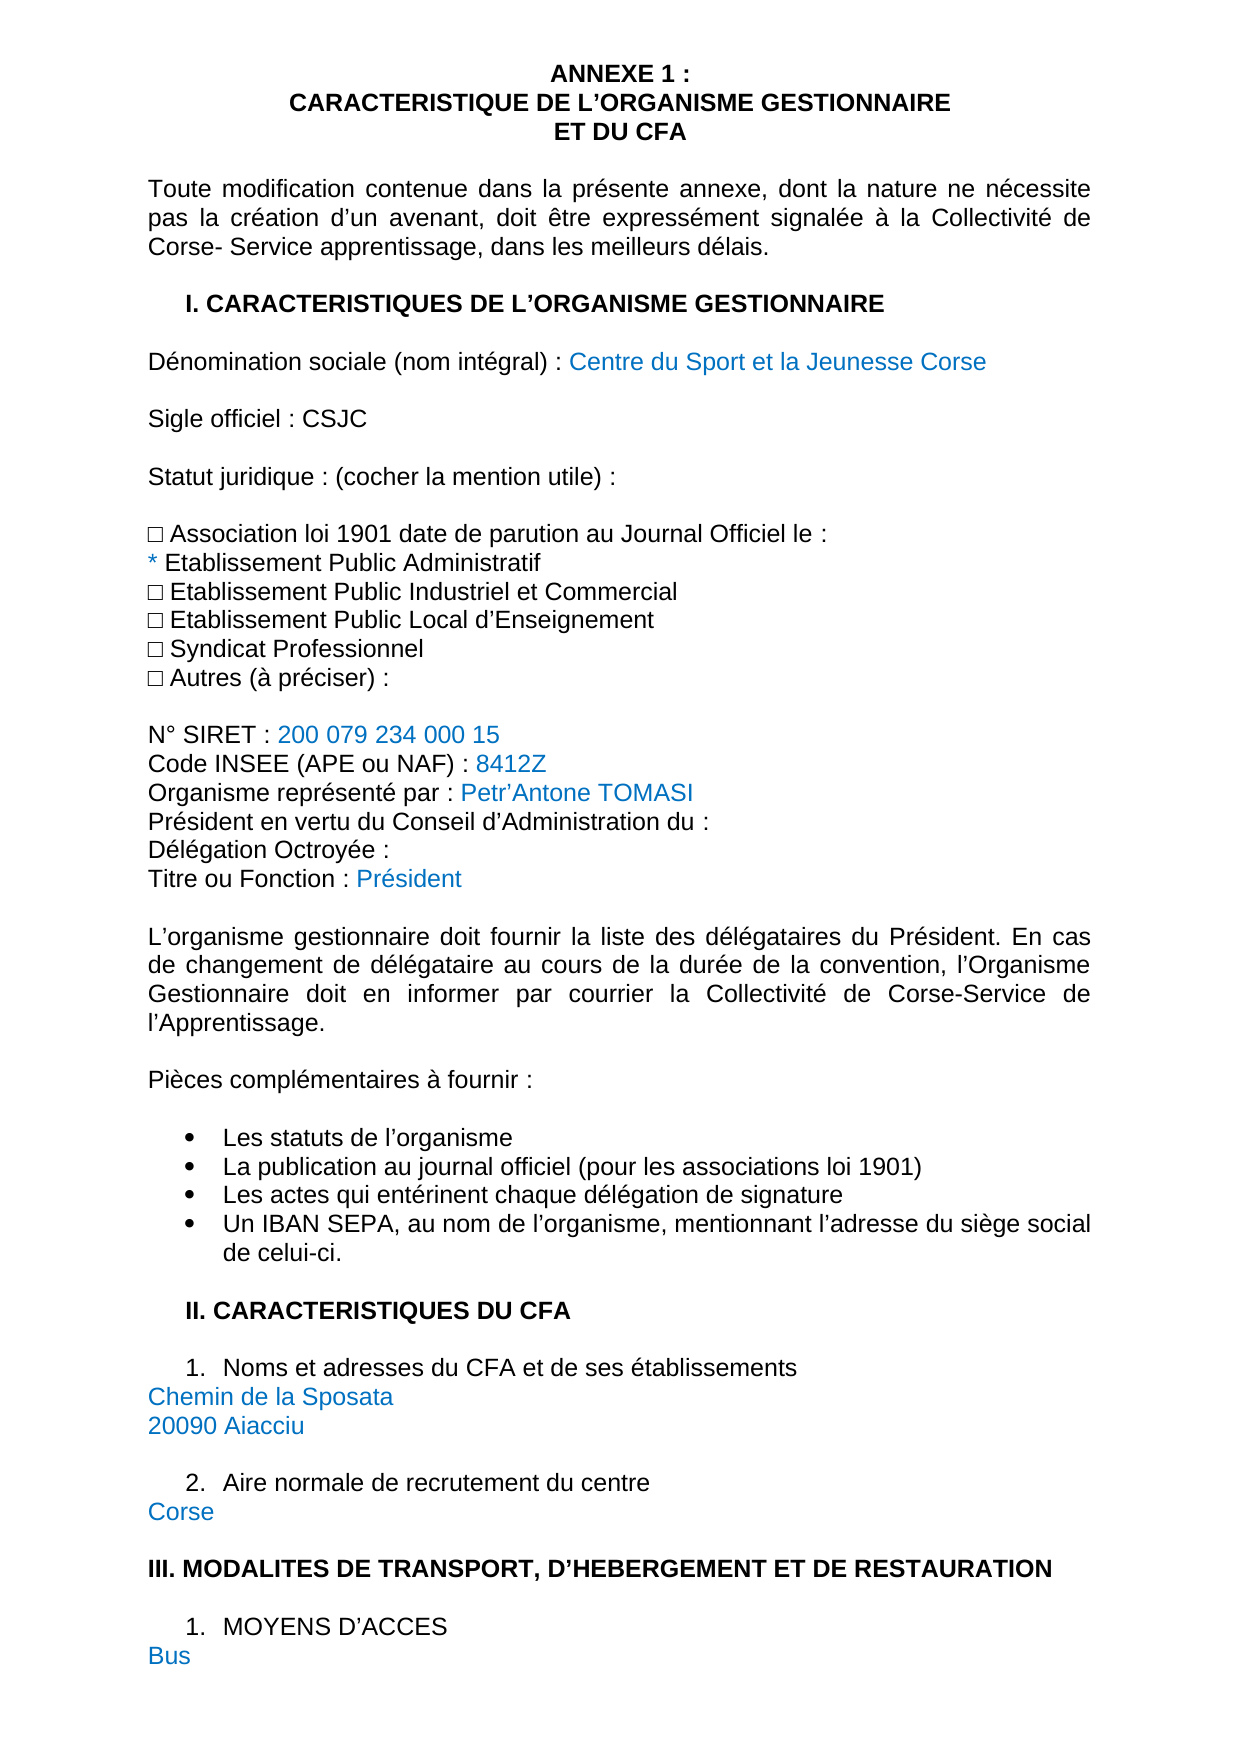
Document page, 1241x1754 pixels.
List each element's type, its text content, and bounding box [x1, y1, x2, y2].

list La publication au journal officiel (pour les associations loi 1901) [185, 1152, 1092, 1181]
text ET DU CFA [148, 117, 1092, 145]
list MOYENS D’ACCES [185, 1612, 1092, 1641]
text II. CARACTERISTIQUES DU CFA [148, 1296, 1092, 1324]
text L’organisme gestionnaire doit fournir la liste des délégataires du Président. En cas de changement de délégataire au cours de la durée de la convention, l’Organisme Gestionnaire doit en informer par courrier la Collectivité de Corse-Service de l’Apprentissage. [148, 922, 1092, 1037]
list Un IBAN SEPA, au nom de l’organisme, mentionnant l’adresse du siège social de celui-ci. [185, 1209, 1092, 1267]
text * Etablissement Public Administratif [148, 548, 1092, 577]
list Les statuts de l’organisme [185, 1123, 1092, 1152]
text □ Association loi 1901 date de parution au Journal Officiel le : [148, 519, 1092, 548]
text Toute modification contenue dans la présente annexe, dont la nature ne nécessite pas la création d’un avenant, doit être expressément signalée à la Collectivité de Corse- Service apprentissage, dans les meilleurs délais. [148, 174, 1092, 260]
text Corse [148, 1497, 1092, 1526]
text ANNEXE 1 : [148, 59, 1092, 88]
text □ Syndicat Professionnel [148, 634, 1092, 663]
text CARACTERISTIQUE DE L’ORGANISME GESTIONNAIRE [148, 88, 1092, 117]
text 20090 Aiacciu [148, 1411, 1092, 1439]
text Dénomination sociale (nom intégral) : Centre du Sport et la Jeunesse Corse [148, 347, 1092, 375]
text □ Etablissement Public Industriel et Commercial [148, 577, 1092, 605]
text Délégation Octroyée : [148, 835, 1092, 864]
text Président en vertu du Conseil d’Administration du : [148, 807, 1092, 835]
text □ Autres (à préciser) : [148, 663, 1092, 692]
text Titre ou Fonction : Président [148, 864, 1092, 893]
text I. CARACTERISTIQUES DE L’ORGANISME GESTIONNAIRE [185, 289, 1092, 318]
text III. MODALITES DE TRANSPORT, D’HEBERGEMENT ET DE RESTAURATION [148, 1554, 1092, 1583]
text Organisme représenté par : Petr’Antone TOMASI [148, 778, 1092, 807]
list Les actes qui entérinent chaque délégation de signature [185, 1181, 1092, 1209]
text Sigle officiel : CSJC [148, 404, 1092, 433]
text Bus [148, 1641, 1092, 1669]
text Statut juridique : (cocher la mention utile) : [148, 462, 1092, 490]
text Code INSEE (APE ou NAF) : 8412Z [148, 749, 1092, 778]
text Chemin de la Sposata [148, 1382, 1092, 1411]
text Pièces complémentaires à fournir : [148, 1065, 1092, 1094]
list Aire normale de recrutement du centre [185, 1468, 1092, 1497]
list Noms et adresses du CFA et de ses établissements [185, 1353, 1092, 1382]
text N° SIRET : 200 079 234 000 15 [148, 720, 1092, 749]
text □ Etablissement Public Local d’Enseignement [148, 605, 1092, 634]
